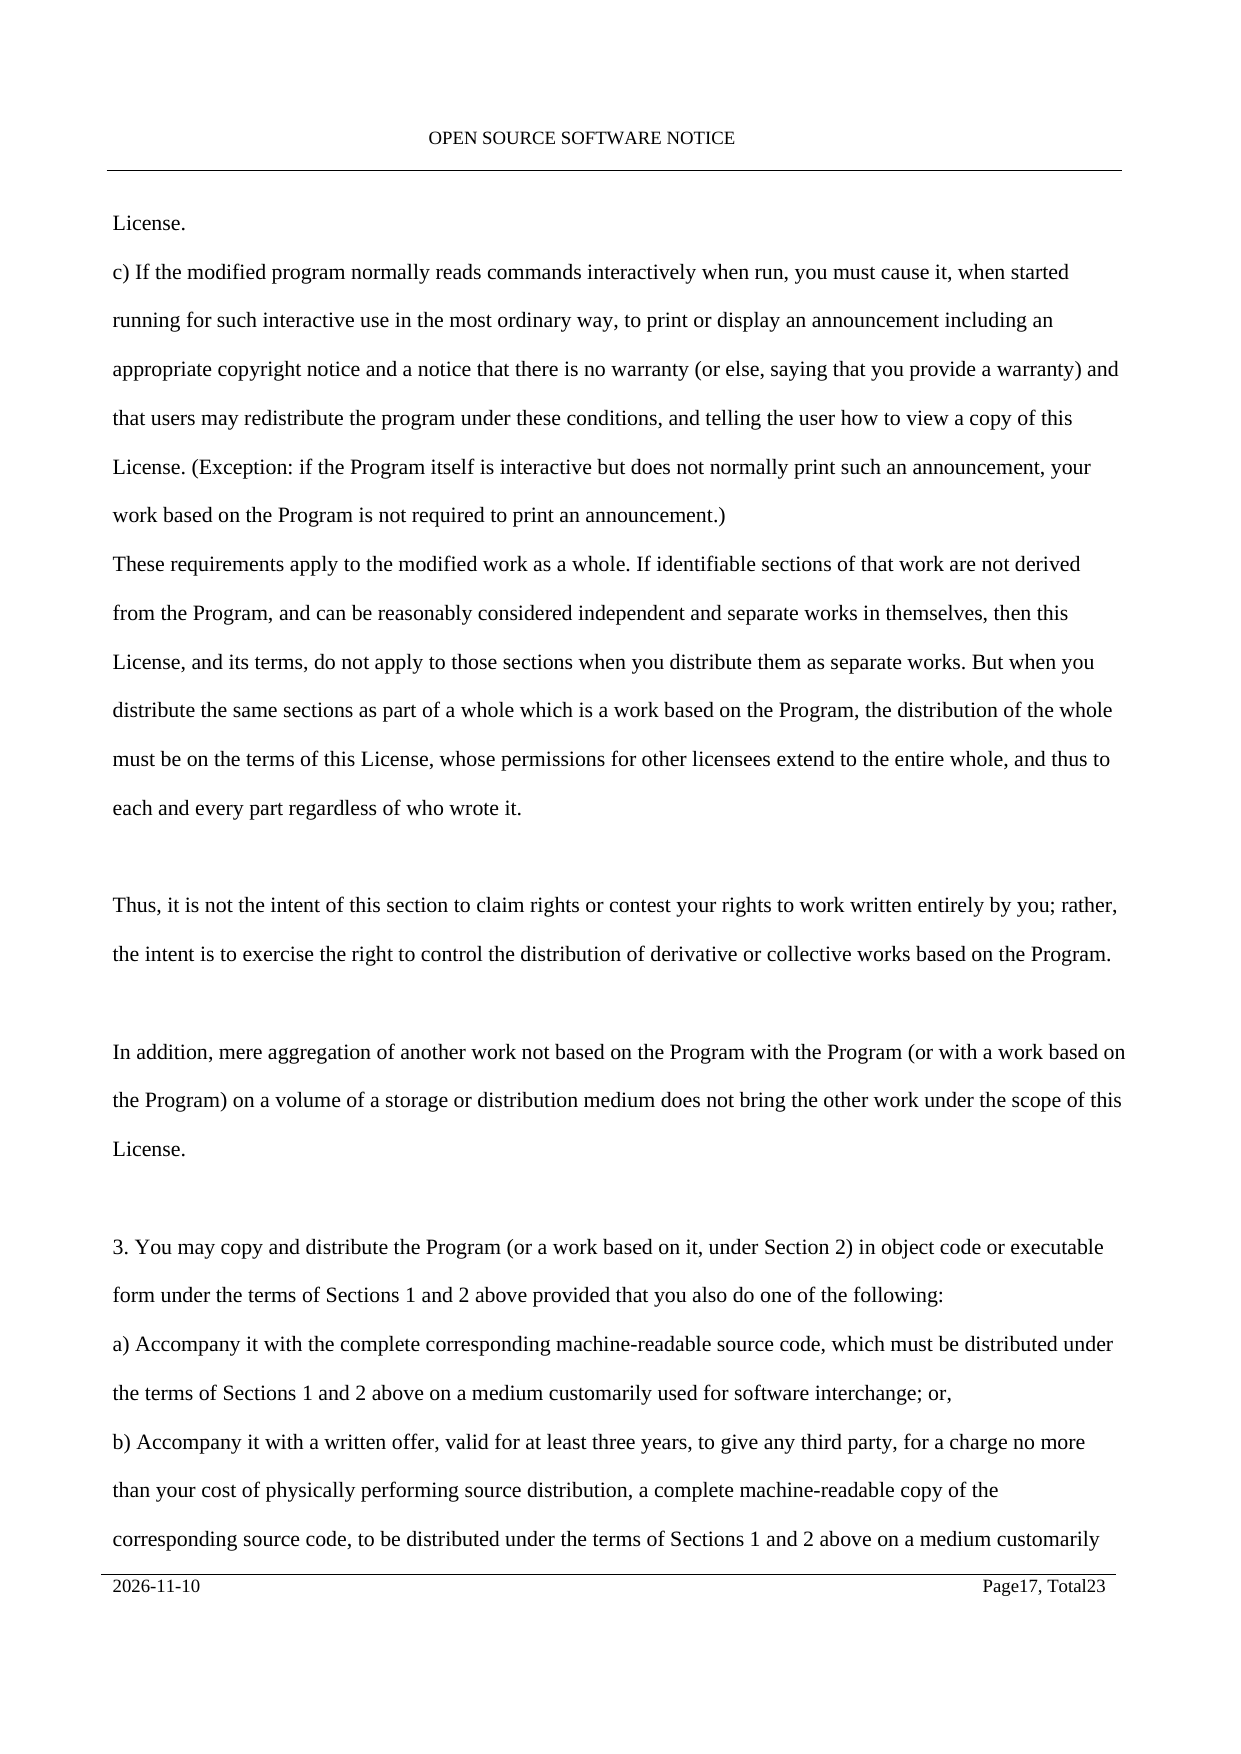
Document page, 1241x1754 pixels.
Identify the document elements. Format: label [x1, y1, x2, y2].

text [112, 206, 1128, 1555]
